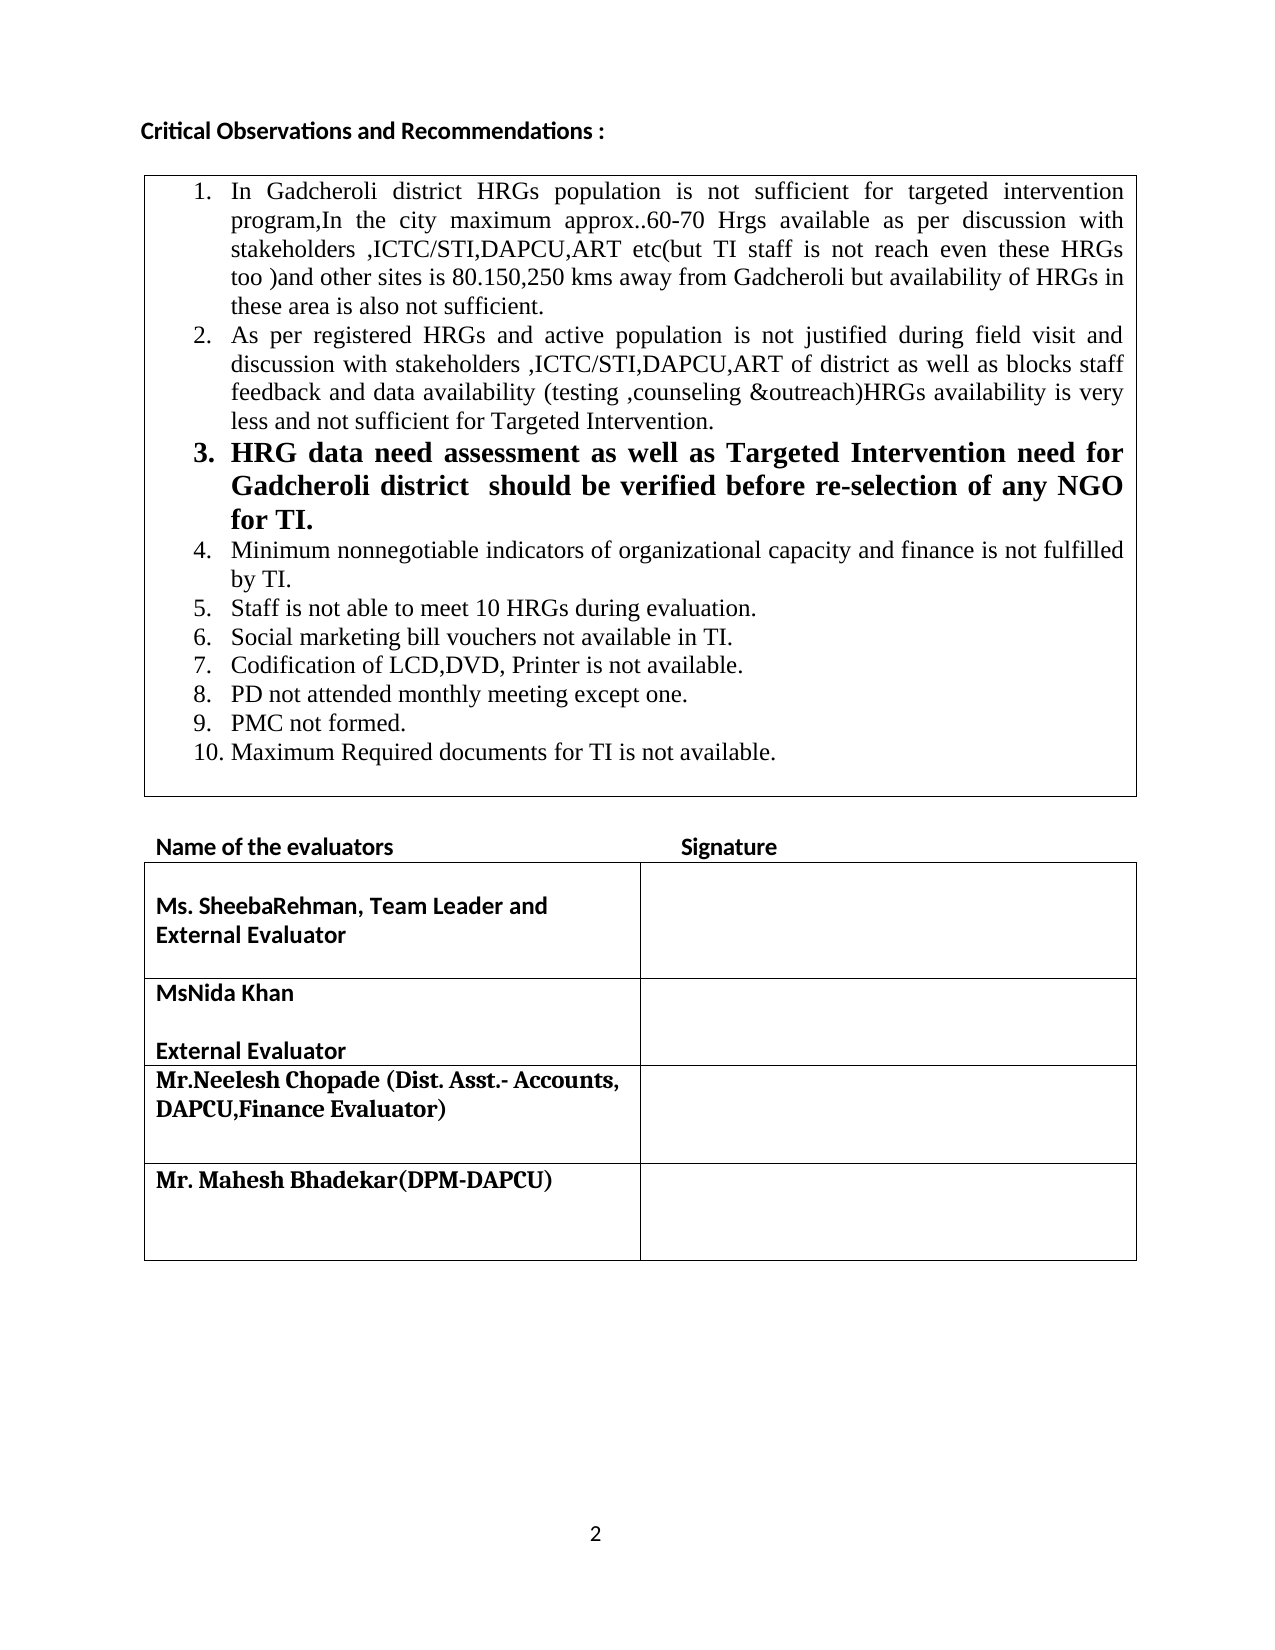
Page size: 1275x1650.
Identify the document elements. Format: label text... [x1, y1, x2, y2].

table_cell Mr.Neelesh Chopade (Dist. Asst.- Accounts, DAPCU,Finance Evaluator) [145, 1066, 640, 1162]
text Critical Observations and Recommendations : [141, 117, 1125, 146]
table_cell MsNida Khan External Evaluator [145, 979, 640, 1065]
table_header [641, 863, 1136, 978]
table_cell Mr. Mahesh Bhadekar(DPM-DAPCU) [145, 1164, 640, 1260]
table_cell [641, 979, 1136, 1065]
table_cell [641, 1066, 1136, 1162]
table_header Ms. SheebaRehman, Team Leader and External Evaluator [145, 863, 640, 978]
table_cell [641, 1164, 1136, 1260]
text Name of the evaluators Signature [156, 833, 1125, 862]
table_header In Gadcheroli district HRGs population is not sufficient for targeted intervention program,In the city maximum approx..60-70 Hrgs available as per discussion with stakeholders ,ICTC/STI,DAPCU,ART etc(but TI staff is not reach even these HRGs too )and other sites is 80.150,250 kms away from Gadcheroli but availability of HRGs in these area is also not sufficient. As per registered HRGs and active population is not justified during field visit and discussion with stakeholders ,ICTC/STI,DAPCU,ART of district as well as blocks staff feedback and data availability (testing ,counseling &outreach)HRGs availability is very less and not sufficient for Targeted Intervention. HRG data need assessment as well as Targeted Intervention need for Gadcheroli district should be verified before re-selection of any NGO for TI. Minimum nonnegotiable indicators of organizational capacity and finance is not fulfilled by TI. Staff is not able to meet 10 HRGs during evaluation. Social marketing bill vouchers not available in TI. Codification of LCD,DVD, Printer is not available. PD not attended monthly meeting except one. PMC not formed. Maximum Required documents for TI is not available. [145, 176, 1136, 796]
